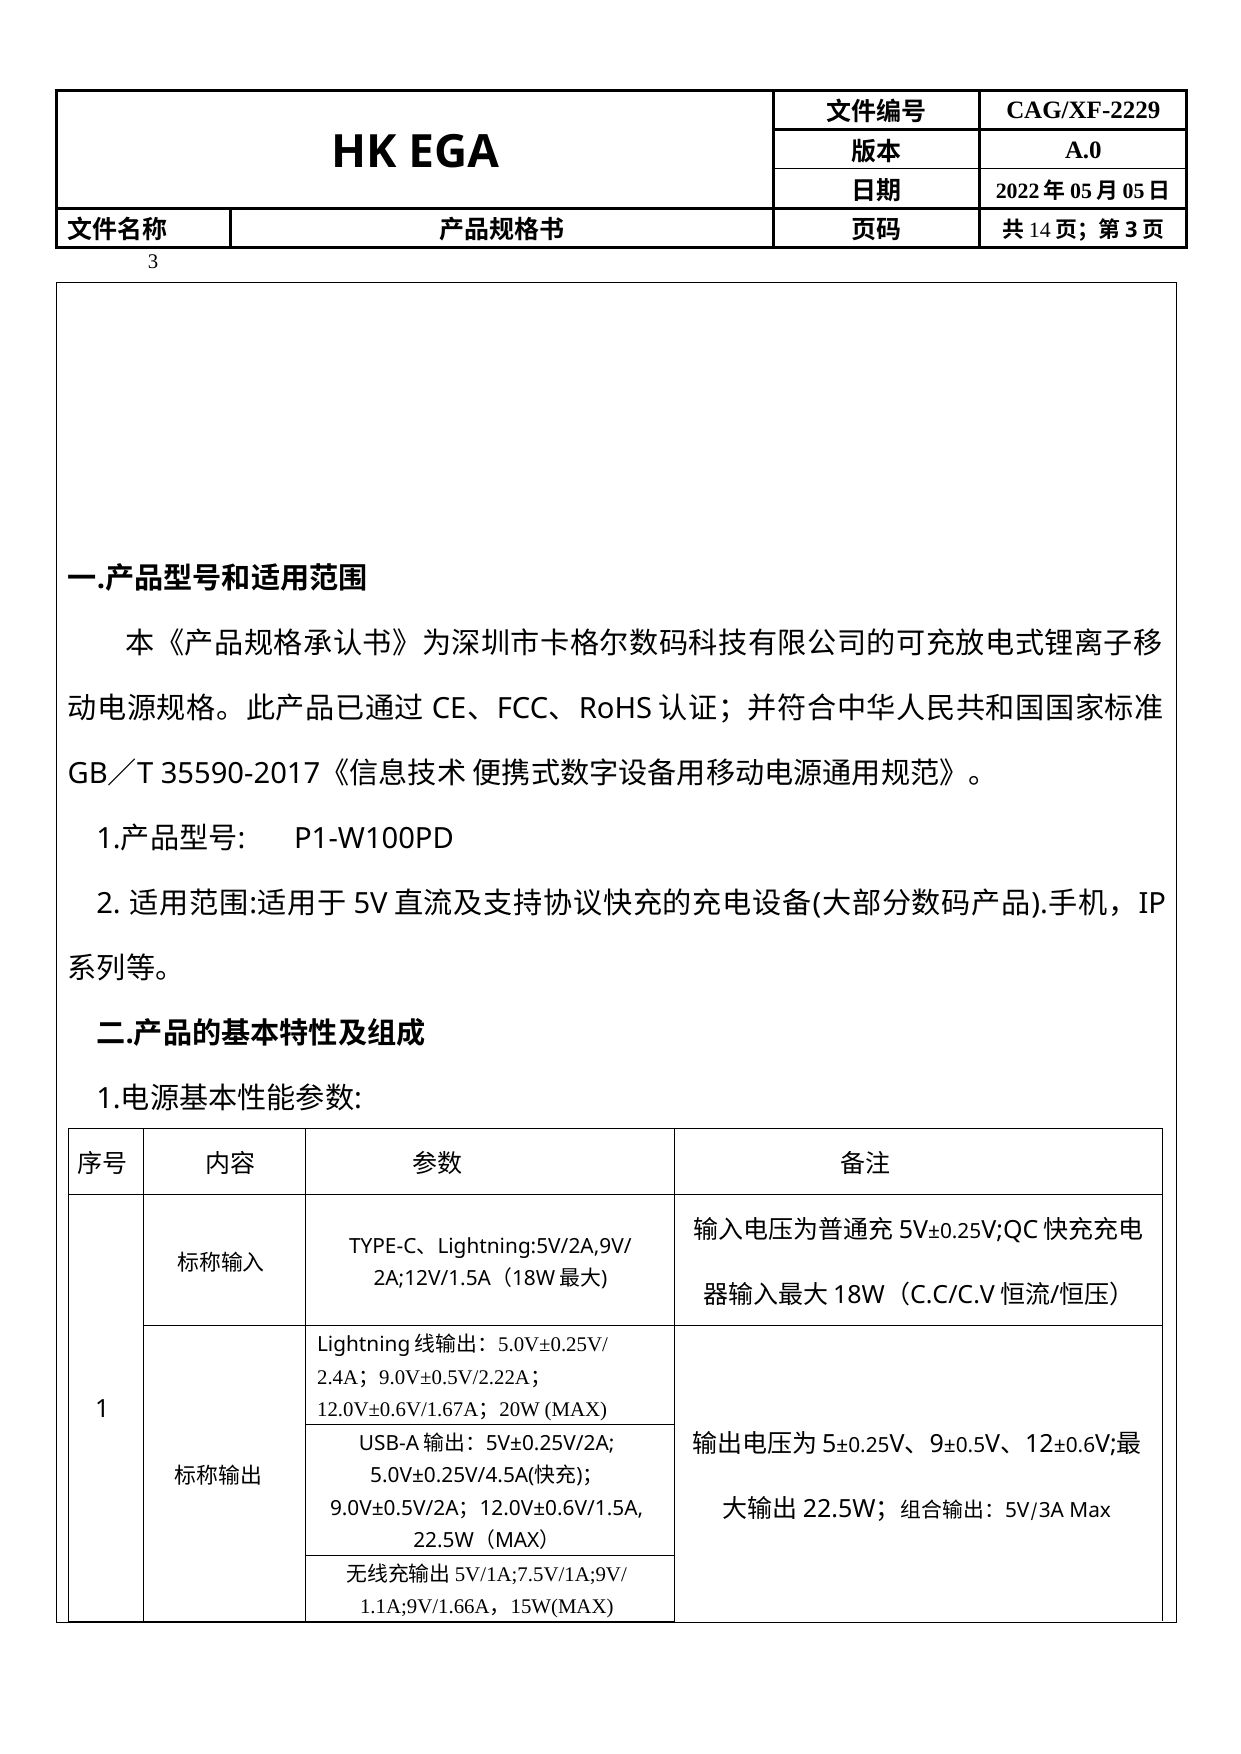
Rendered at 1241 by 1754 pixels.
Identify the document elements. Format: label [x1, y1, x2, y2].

table_header [57, 283, 1176, 1622]
